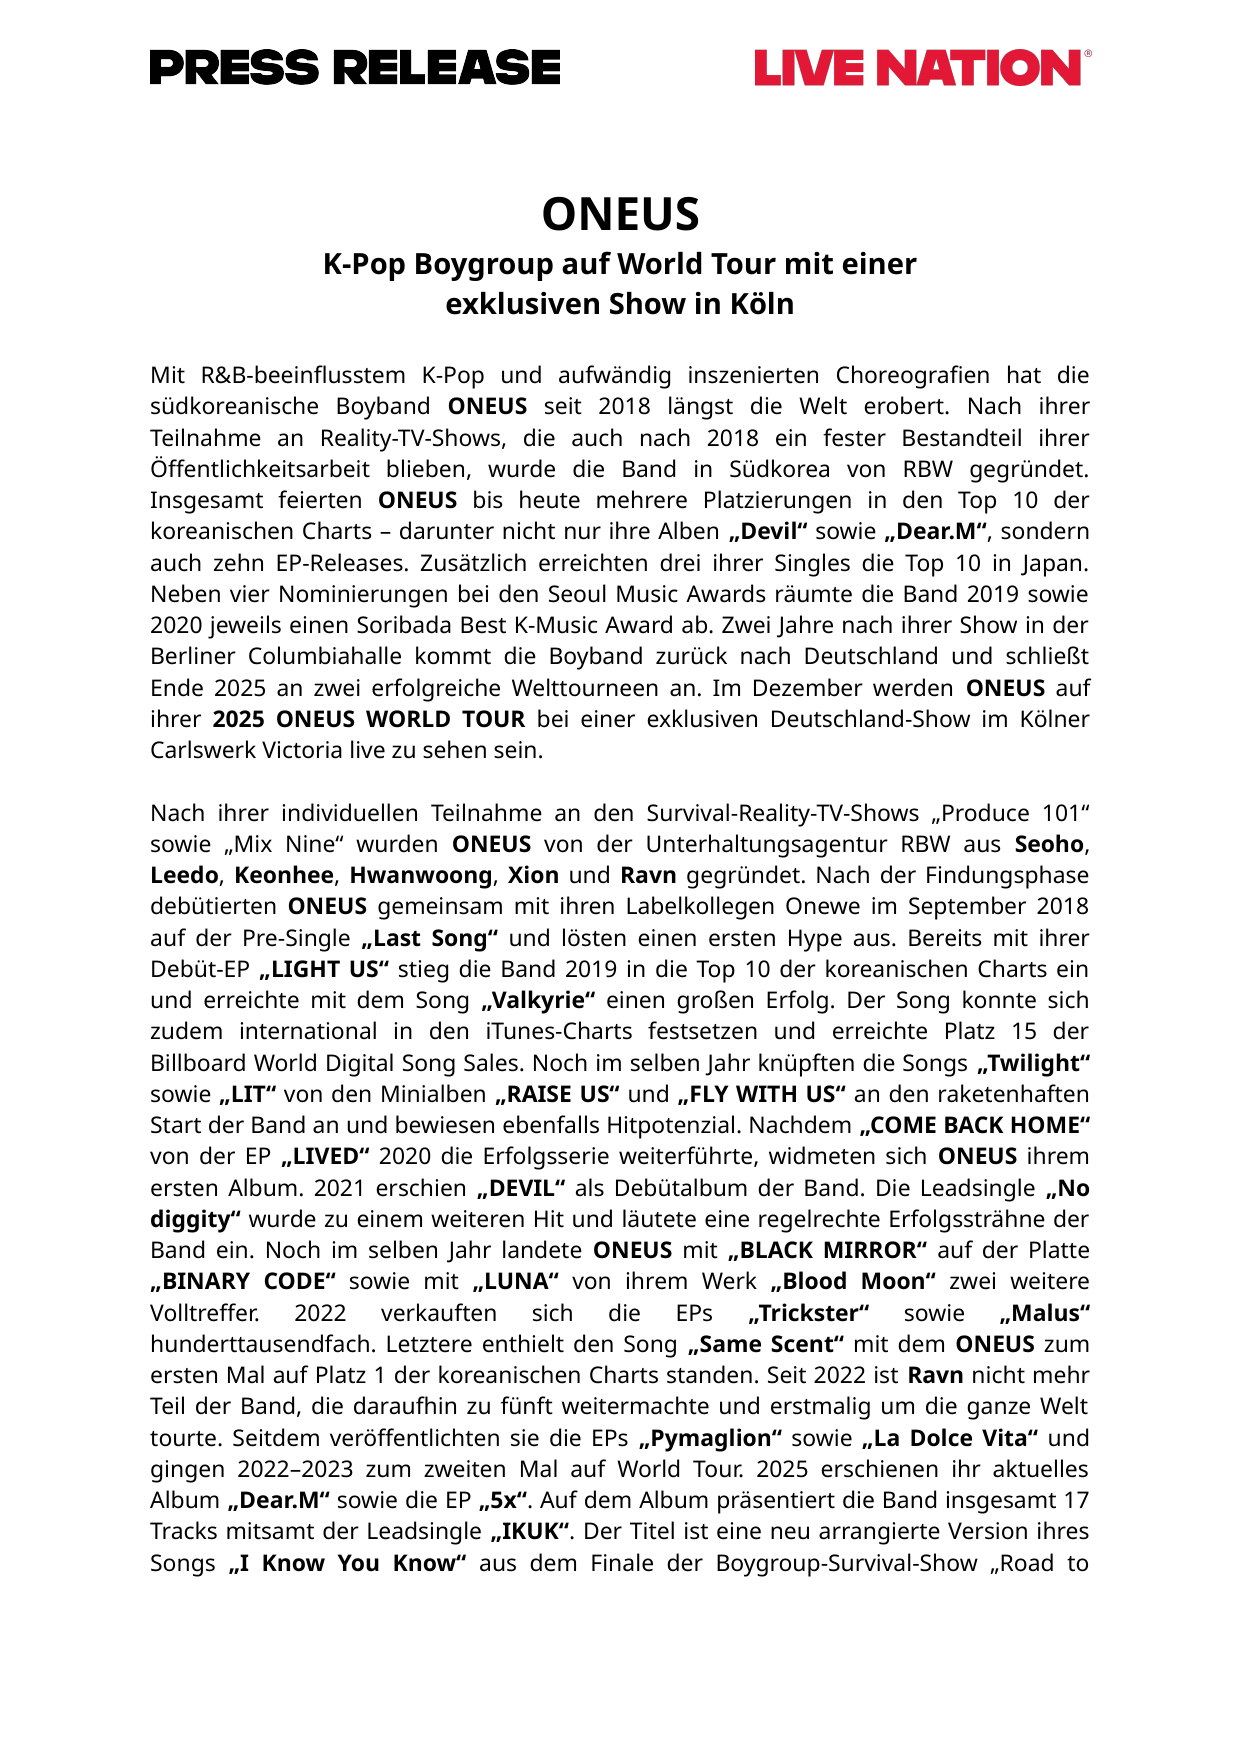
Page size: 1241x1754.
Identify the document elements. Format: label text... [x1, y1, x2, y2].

picture [150, 49, 560, 85]
text exklusiven Show in Köln [150, 283, 1090, 323]
picture [755, 49, 1092, 86]
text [150, 796, 1090, 1578]
text Mit R&B-beeinflusstem K-Pop und aufwändig inszenierten Choreografien hat die südkoreanische Boyband ONEUS seit 2018 längst die Welt erobert. Nach ihrer Teilnahme an Reality-TV-Shows, die auch nach 2018 ein fester Bestandteil ihrer Öffentlichkeitsarbeit blieben, wurde die Band in Südkorea von RBW gegründet. Insgesamt feierten ONEUS bis heute mehrere Platzierungen in den Top 10 der koreanischen Charts – darunter nicht nur ihre Alben „Devil“ sowie „Dear.M“, sondern auch zehn EP-Releases. Zusätzlich erreichten drei ihrer Singles die Top 10 in Japan. Neben vier Nominierungen bei den Seoul Music Awards räumte die Band 2019 sowie 2020 jeweils einen Soribada Best K-Music Award ab. Zwei Jahre nach ihrer Show in der Berliner Columbiahalle kommt die Boyband zurück nach Deutschland und schließt Ende 2025 an zwei erfolgreiche Welttourneen an. Im Dezember werden ONEUS auf ihrer 2025 ONEUS WORLD TOUR bei einer exklusiven Deutschland-Show im Kölner Carlswerk Victoria live zu sehen sein. [150, 359, 1090, 765]
title ONEUS [150, 181, 1090, 244]
text K-Pop Boygroup auf World Tour mit einer [150, 244, 1090, 283]
